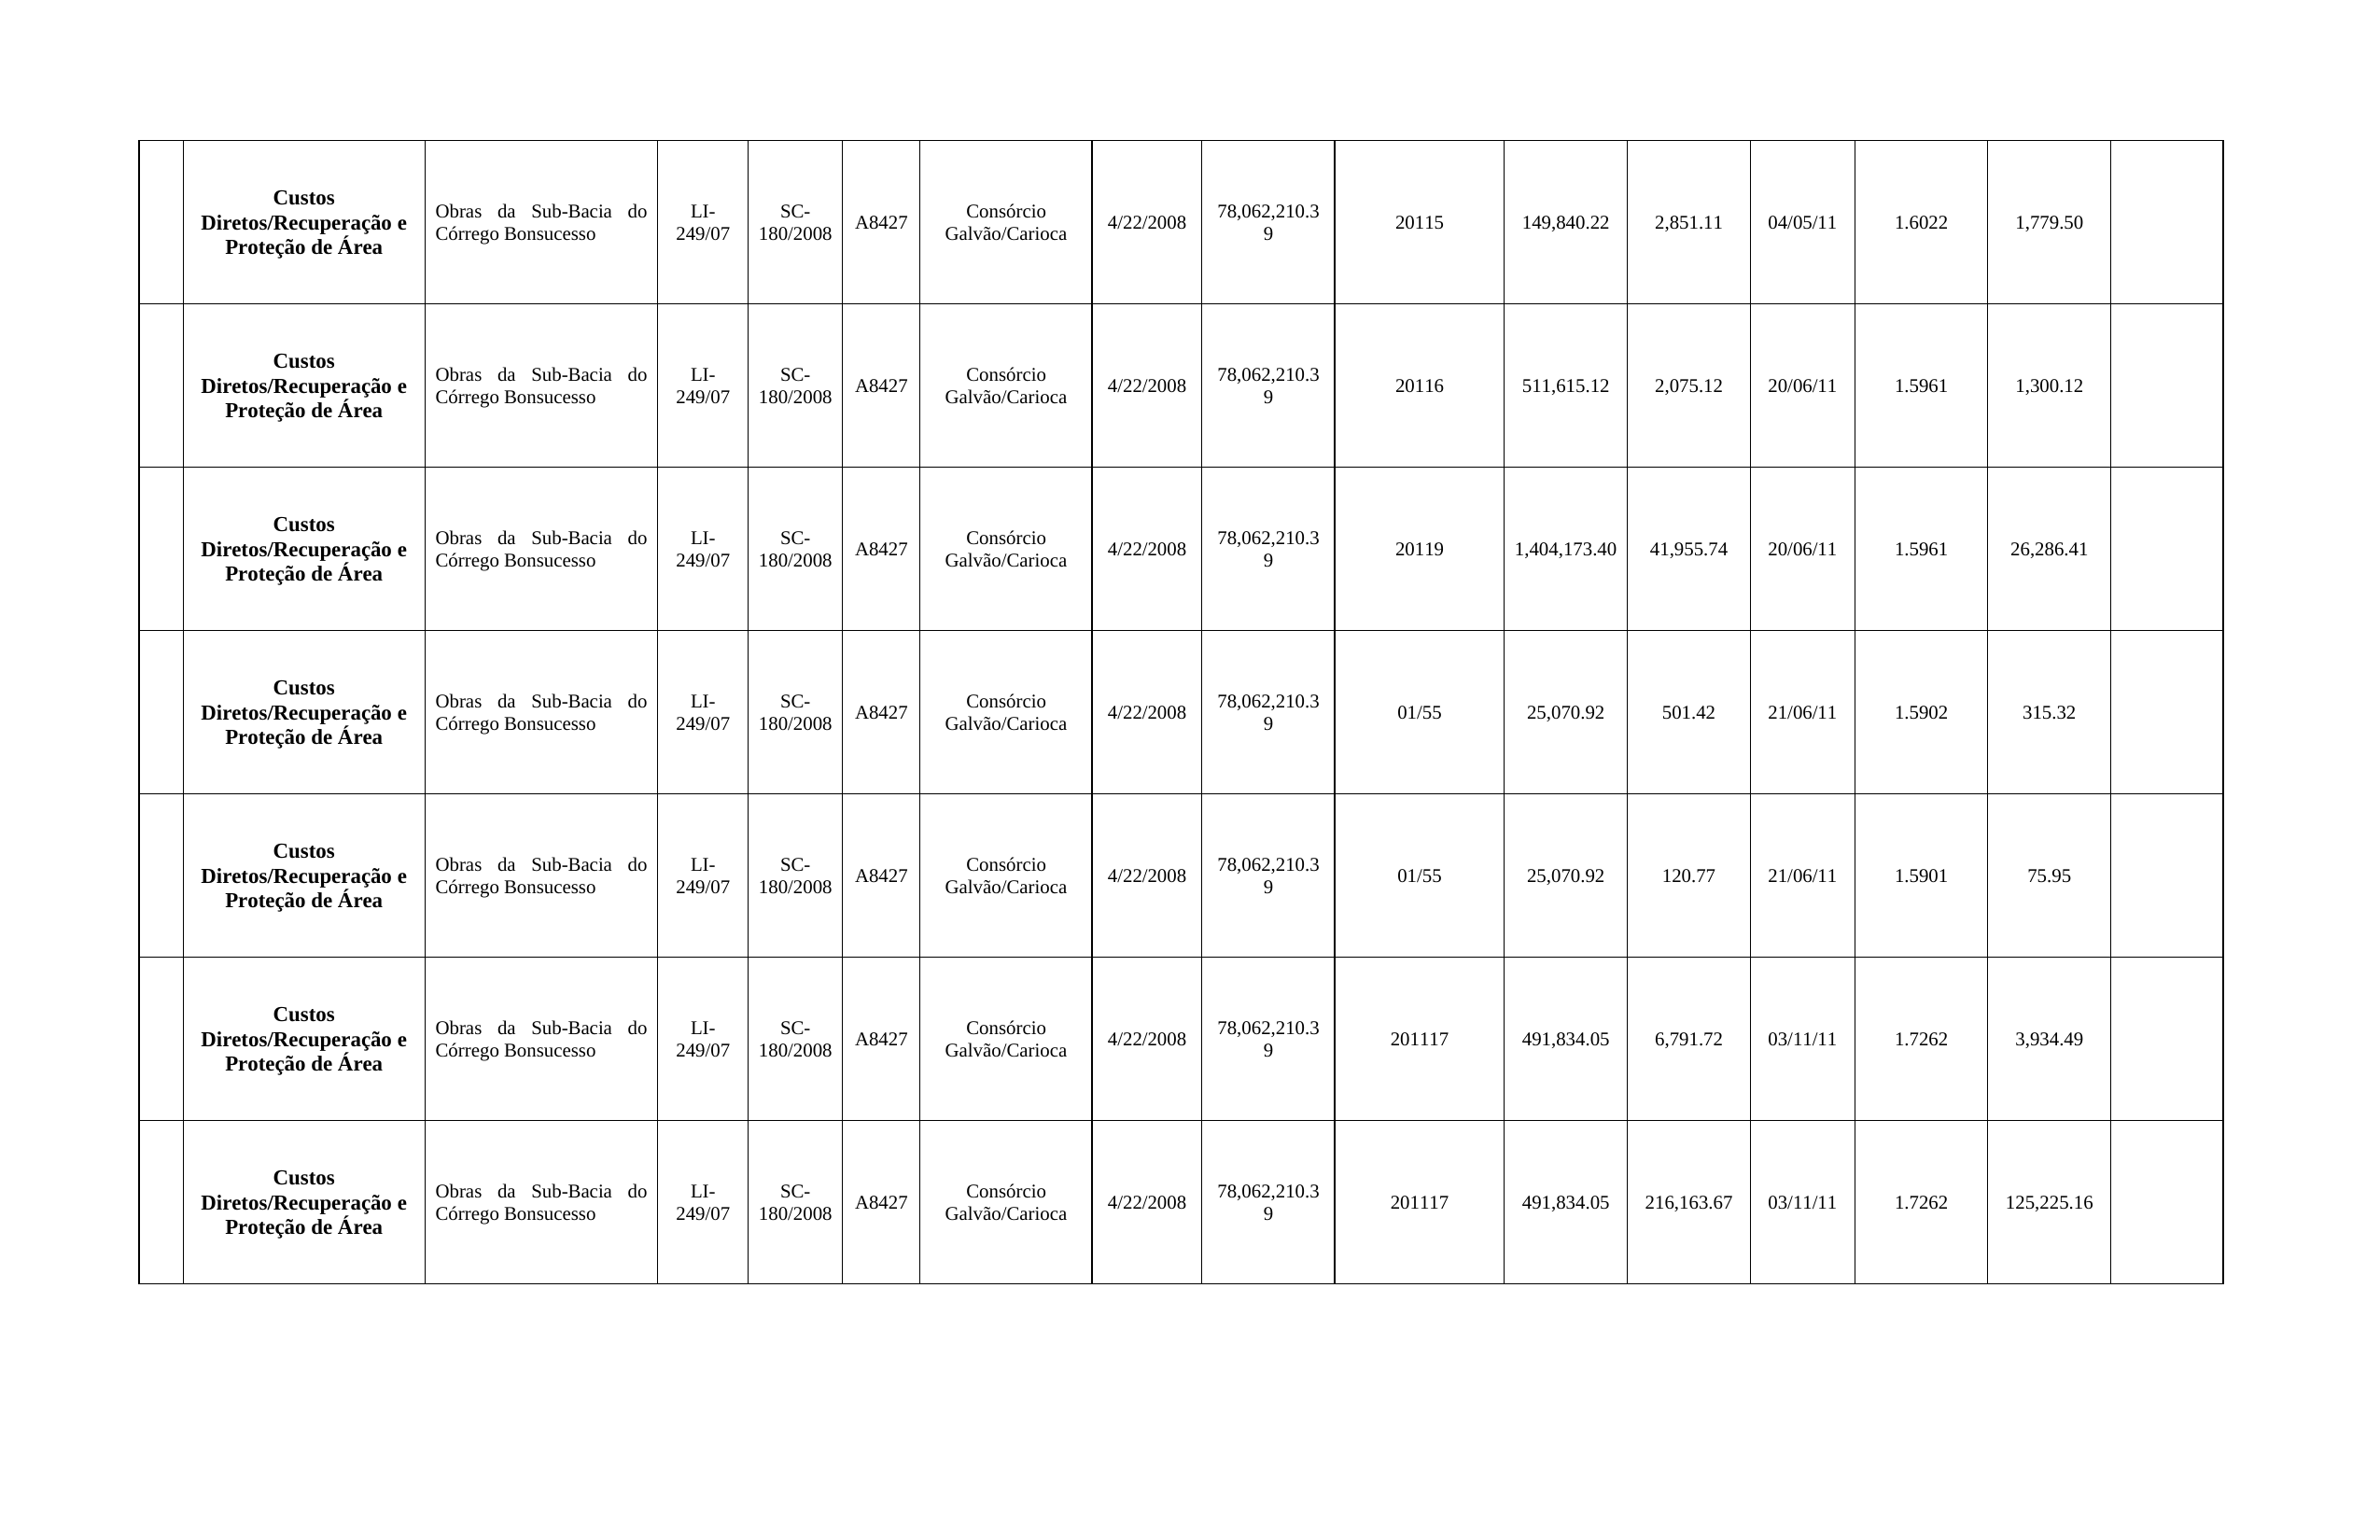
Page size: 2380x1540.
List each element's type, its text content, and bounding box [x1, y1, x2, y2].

table_cell Custos Diretos/Recuperação e Proteção de Área [184, 468, 425, 630]
table_cell 20115 [1336, 141, 1504, 303]
table_cell 491,834.05 [1505, 1121, 1627, 1283]
table_cell [2111, 468, 2222, 630]
table_cell 21/06/11 [1751, 794, 1855, 957]
table_cell 1.5961 [1855, 468, 1987, 630]
table_cell A8427 [843, 794, 919, 957]
table_cell 4/22/2008 [1093, 304, 1201, 467]
table_cell 75.95 [1988, 794, 2110, 957]
table_cell A8427 [843, 141, 919, 303]
table_cell A8427 [843, 304, 919, 467]
table_cell SC-180/2008 [749, 794, 842, 957]
table_cell [140, 141, 183, 303]
table_cell [2111, 1121, 2222, 1283]
table_cell Obras da Sub-Bacia do Córrego Bonsucesso [426, 304, 657, 467]
table_cell SC-180/2008 [749, 141, 842, 303]
table_cell 4/22/2008 [1093, 1121, 1201, 1283]
table_cell 1.7262 [1855, 958, 1987, 1120]
table_cell [140, 631, 183, 793]
table_cell 1,779.50 [1988, 141, 2110, 303]
table_cell 01/55 [1336, 631, 1504, 793]
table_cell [920, 1121, 1091, 1283]
table_cell Obras da Sub-Bacia do Córrego Bonsucesso [426, 631, 657, 793]
table_cell 491,834.05 [1505, 958, 1627, 1120]
table_cell 3,934.49 [1988, 958, 2110, 1120]
table_cell Consórcio Galvão/Carioca [920, 958, 1091, 1120]
table_cell Obras da Sub-Bacia do Córrego Bonsucesso [426, 958, 657, 1120]
table_cell 201117 [1336, 1121, 1504, 1283]
table_cell Custos Diretos/Recuperação e Proteção de Área [184, 958, 425, 1120]
table_cell 21/06/11 [1751, 631, 1855, 793]
table_cell [2111, 794, 2222, 957]
table_cell A8427 [843, 631, 919, 793]
table_cell LI-249/07 [658, 468, 748, 630]
table_cell 2,851.11 [1628, 141, 1750, 303]
table_cell 216,163.67 [1628, 1121, 1750, 1283]
table_cell 1.7262 [1855, 1121, 1987, 1283]
table_cell LI-249/07 [658, 794, 748, 957]
table_cell A8427 [843, 468, 919, 630]
table_cell [140, 794, 183, 957]
table_cell Custos Diretos/Recuperação e Proteção de Área [184, 304, 425, 467]
table_cell 78,062,210.39 [1202, 468, 1334, 630]
table_cell Consórcio Galvão/Carioca [920, 794, 1091, 957]
table_cell 26,286.41 [1988, 468, 2110, 630]
table_cell 20/06/11 [1751, 468, 1855, 630]
table_cell 4/22/2008 [1093, 141, 1201, 303]
table_cell 511,615.12 [1505, 304, 1627, 467]
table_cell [920, 141, 1091, 303]
table_cell 04/05/11 [1751, 141, 1855, 303]
table_cell 1,404,173.40 [1505, 468, 1627, 630]
table_cell [140, 304, 183, 467]
table_cell SC-180/2008 [749, 304, 842, 467]
table_cell [2111, 141, 2222, 303]
table_cell LI-249/07 [658, 958, 748, 1120]
table_cell 1.6022 [1855, 141, 1987, 303]
table_cell 41,955.74 [1628, 468, 1750, 630]
table_cell 4/22/2008 [1093, 958, 1201, 1120]
table_cell Obras da Sub-Bacia do Córrego Bonsucesso [426, 794, 657, 957]
table_cell Custos Diretos/Recuperação e Proteção de Área [184, 794, 425, 957]
table_cell LI-249/07 [658, 141, 748, 303]
table_cell 1.5901 [1855, 794, 1987, 957]
table_cell LI-249/07 [658, 1121, 748, 1283]
table_cell SC-180/2008 [749, 1121, 842, 1283]
table_cell 501.42 [1628, 631, 1750, 793]
table_cell [2111, 958, 2222, 1120]
table_cell 6,791.72 [1628, 958, 1750, 1120]
table_cell 78,062,210.39 [1202, 631, 1334, 793]
table_cell SC-180/2008 [749, 468, 842, 630]
table_cell 4/22/2008 [1093, 631, 1201, 793]
table_cell SC-180/2008 [749, 958, 842, 1120]
table_cell Obras da Sub-Bacia do Córrego Bonsucesso [426, 468, 657, 630]
table_cell A8427 [843, 1121, 919, 1283]
table_cell 03/11/11 [1751, 958, 1855, 1120]
table_cell 78,062,210.39 [1202, 304, 1334, 467]
table_cell 2,075.12 [1628, 304, 1750, 467]
table_cell A8427 [843, 958, 919, 1120]
table_cell 25,070.92 [1505, 794, 1627, 957]
table_cell 120.77 [1628, 794, 1750, 957]
table_cell 20116 [1336, 304, 1504, 467]
table_cell 4/22/2008 [1093, 794, 1201, 957]
table_cell 20119 [1336, 468, 1504, 630]
table_cell SC-180/2008 [749, 631, 842, 793]
table_cell LI-249/07 [658, 631, 748, 793]
table_cell Consórcio Galvão/Carioca [920, 304, 1091, 467]
table_cell 201117 [1336, 958, 1504, 1120]
table_cell 78,062,210.39 [1202, 141, 1334, 303]
table_cell 01/55 [1336, 794, 1504, 957]
table_cell 1.5902 [1855, 631, 1987, 793]
table_cell [140, 958, 183, 1120]
table_cell [2111, 304, 2222, 467]
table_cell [426, 1121, 657, 1283]
table_cell 315.32 [1988, 631, 2110, 793]
table_cell 78,062,210.39 [1202, 958, 1334, 1120]
table_cell 1,300.12 [1988, 304, 2110, 467]
table_cell 125,225.16 [1988, 1121, 2110, 1283]
table_cell 4/22/2008 [1093, 468, 1201, 630]
table_cell Consórcio Galvão/Carioca [920, 468, 1091, 630]
table_cell 78,062,210.39 [1202, 1121, 1334, 1283]
table_cell 1.5961 [1855, 304, 1987, 467]
table_cell 78,062,210.39 [1202, 794, 1334, 957]
table_cell [140, 1121, 183, 1283]
table_cell [140, 468, 183, 630]
table_cell Consórcio Galvão/Carioca [920, 631, 1091, 793]
table_cell 20/06/11 [1751, 304, 1855, 467]
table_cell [426, 141, 657, 303]
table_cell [184, 1121, 425, 1283]
table_cell LI-249/07 [658, 304, 748, 467]
table_cell 149,840.22 [1505, 141, 1627, 303]
table_cell 03/11/11 [1751, 1121, 1855, 1283]
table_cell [184, 141, 425, 303]
table_cell 25,070.92 [1505, 631, 1627, 793]
table_cell Custos Diretos/Recuperação e Proteção de Área [184, 631, 425, 793]
table_cell [2111, 631, 2222, 793]
